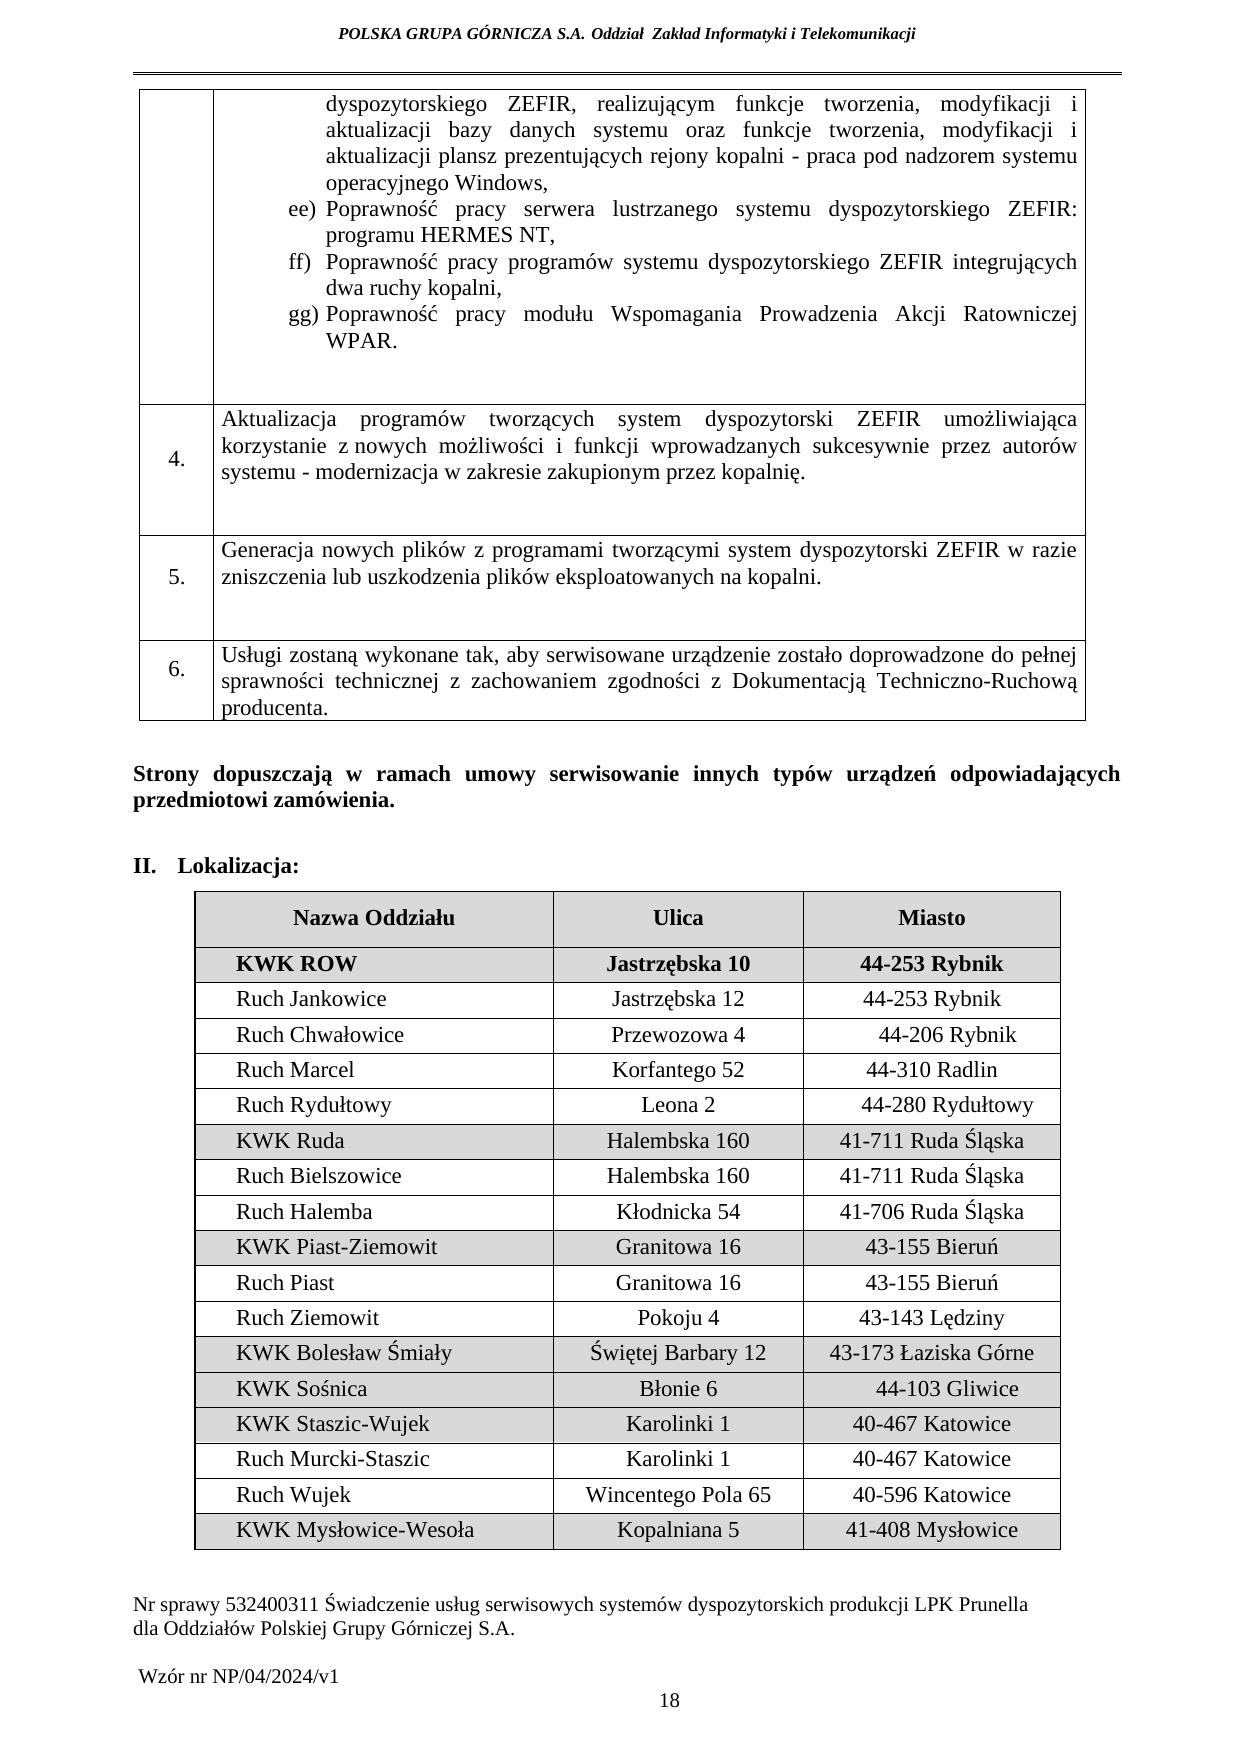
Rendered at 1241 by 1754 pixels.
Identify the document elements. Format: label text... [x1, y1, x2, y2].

table_cell 41-711 Ruda Śląska [804, 1125, 1060, 1159]
table_cell Ruch Marcel [196, 1054, 553, 1088]
table_cell Ruch Wujek [196, 1479, 553, 1513]
table_cell KWK Staszic-Wujek [196, 1408, 553, 1442]
table_cell 41-706 Ruda Śląska [804, 1196, 1060, 1230]
table_cell KWK ROW [196, 948, 553, 982]
table_cell KWK Bolesław Śmiały [196, 1337, 553, 1372]
text Strony dopuszczają w ramach umowy serwisowanie innych typów urządzeń odpowiadających przedmiotowi zamówienia. [133, 760, 1122, 813]
table_cell 43-155 Bieruń [804, 1231, 1060, 1265]
table_cell Błonie 6 [554, 1373, 803, 1407]
table_cell Ruch Jankowice [196, 983, 553, 1017]
table_cell Halembska 160 [554, 1160, 803, 1194]
table_cell Ruch Bielszowice [196, 1160, 553, 1194]
table_cell 44-206 Rybnik [804, 1019, 1060, 1053]
table_cell Przewozowa 4 [554, 1019, 803, 1053]
table_cell Karolinki 1 [554, 1408, 803, 1442]
table_cell KWK Ruda [196, 1125, 553, 1159]
table_cell 43-155 Bieruń [804, 1266, 1060, 1301]
table_cell 4. [140, 405, 213, 535]
table_cell Jastrzębska 10 [554, 948, 803, 982]
table_cell Granitowa 16 [554, 1266, 803, 1301]
table_cell Ruch Murcki-Staszic [196, 1444, 553, 1478]
table_cell Halembska 160 [554, 1125, 803, 1159]
table_cell Karolinki 1 [554, 1444, 803, 1478]
table_cell 44-253 Rybnik [804, 948, 1060, 982]
table_cell KWK Sośnica [196, 1373, 553, 1407]
table_cell Generacja nowych plików z programami tworzącymi system dyspozytorski ZEFIR w razie zniszczenia lub uszkodzenia plików eksploatowanych na kopalni. [214, 536, 1085, 640]
table_cell Ruch Chwałowice [196, 1019, 553, 1053]
table_cell Pokoju 4 [554, 1302, 803, 1336]
table_cell 5. [140, 536, 213, 640]
table_cell Ruch Rydułtowy [196, 1089, 553, 1124]
table_cell 43-173 Łaziska Górne [804, 1337, 1060, 1372]
table_cell 40-596 Katowice [804, 1479, 1060, 1513]
table_cell Ruch Halemba [196, 1196, 553, 1230]
list Lokalizacja: [133, 852, 1122, 878]
table_cell Korfantego 52 [554, 1054, 803, 1088]
table_cell 44-310 Radlin [804, 1054, 1060, 1088]
table_cell 44-103 Gliwice [804, 1373, 1060, 1407]
table_cell Wincentego Pola 65 [554, 1479, 803, 1513]
table_cell KWK Mysłowice-Wesoła [196, 1514, 553, 1549]
table_header Miasto [804, 892, 1060, 947]
table_cell 40-467 Katowice [804, 1408, 1060, 1442]
table_cell Kopalniana 5 [554, 1514, 803, 1549]
table_cell KWK Piast-Ziemowit [196, 1231, 553, 1265]
table_cell Kłodnicka 54 [554, 1196, 803, 1230]
table_cell 44-253 Rybnik [804, 983, 1060, 1017]
table_cell 6. [140, 641, 213, 720]
table_cell 41-711 Ruda Śląska [804, 1160, 1060, 1194]
table_cell Aktualizacja programów tworzących system dyspozytorski ZEFIR umożliwiająca korzystanie z nowych możliwości i funkcji wprowadzanych sukcesywnie przez autorów systemu - modernizacja w zakresie zakupionym przez kopalnię. [214, 405, 1085, 535]
table_cell Ruch Piast [196, 1266, 553, 1301]
table_cell Jastrzębska 12 [554, 983, 803, 1017]
table_cell Świętej Barbary 12 [554, 1337, 803, 1372]
table_cell 43-143 Lędziny [804, 1302, 1060, 1336]
table_header Nazwa Oddziału [196, 892, 553, 947]
table_cell 44-280 Rydułtowy [804, 1089, 1060, 1124]
table_cell 3. [140, 90, 213, 404]
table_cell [214, 90, 1085, 404]
table_cell 41-408 Mysłowice [804, 1514, 1060, 1549]
table_cell Usługi zostaną wykonane tak, aby serwisowane urządzenie zostało doprowadzone do pełnej sprawności technicznej z zachowaniem zgodności z Dokumentacją Techniczno-Ruchową producenta. [214, 641, 1085, 720]
table_cell 40-467 Katowice [804, 1444, 1060, 1478]
table_cell Leona 2 [554, 1089, 803, 1124]
table_header Ulica [554, 892, 803, 947]
table_cell Granitowa 16 [554, 1231, 803, 1265]
table_cell Ruch Ziemowit [196, 1302, 553, 1336]
